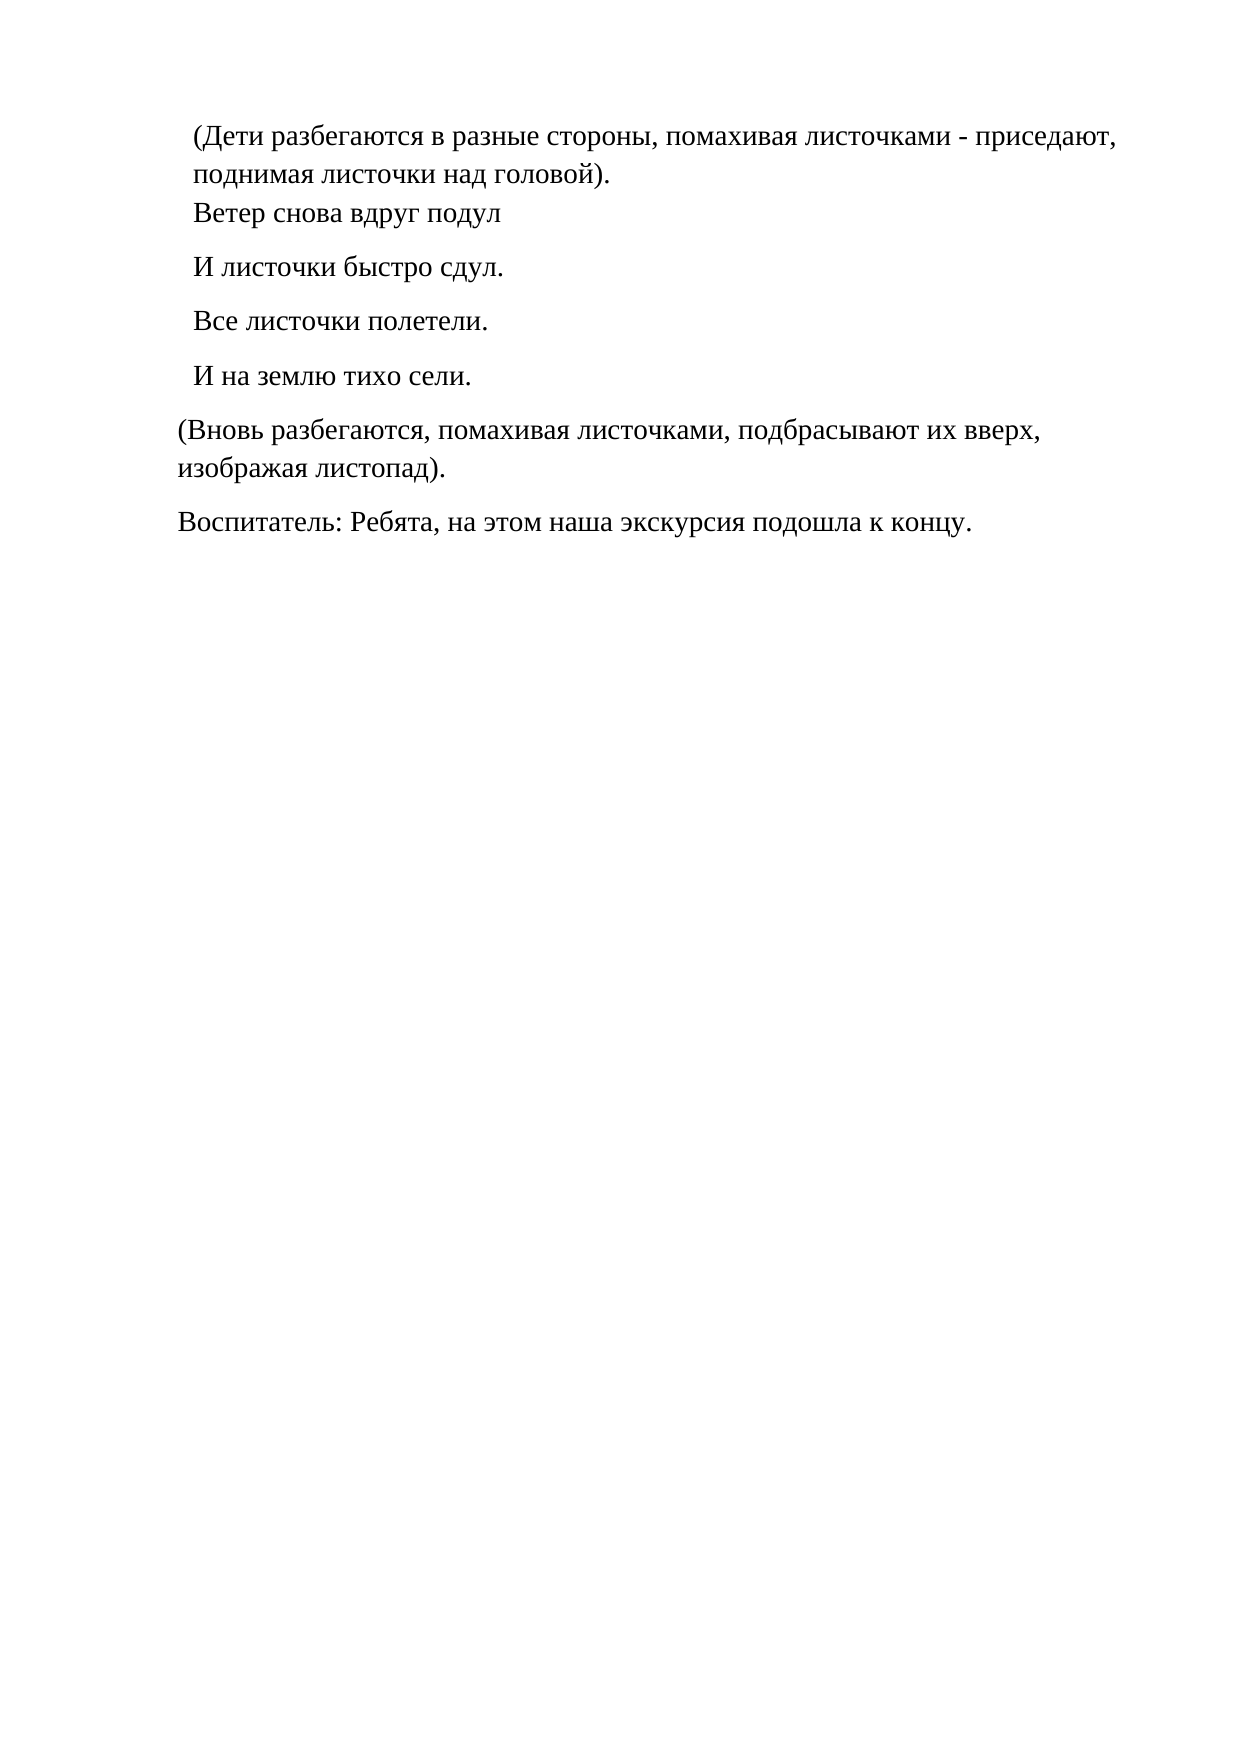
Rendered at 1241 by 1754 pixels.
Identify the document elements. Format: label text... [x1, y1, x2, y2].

text (Дети разбегаются в разные стороны, помахивая листочками - приседают, поднимая листочки над головой). Ветер снова вдруг подул [193, 118, 1136, 229]
text Воспитатель: Ребята, на этом наша экскурсия подошла к концу. [177, 504, 1136, 538]
text Все листочки полетели. [193, 303, 1136, 337]
text (Вновь разбегаются, помахивая листочками, подбрасывают их вверх, изображая листопад). [177, 412, 1136, 484]
text И на землю тихо сели. [193, 358, 1136, 391]
text И листочки быстро сдул. [193, 249, 1136, 283]
